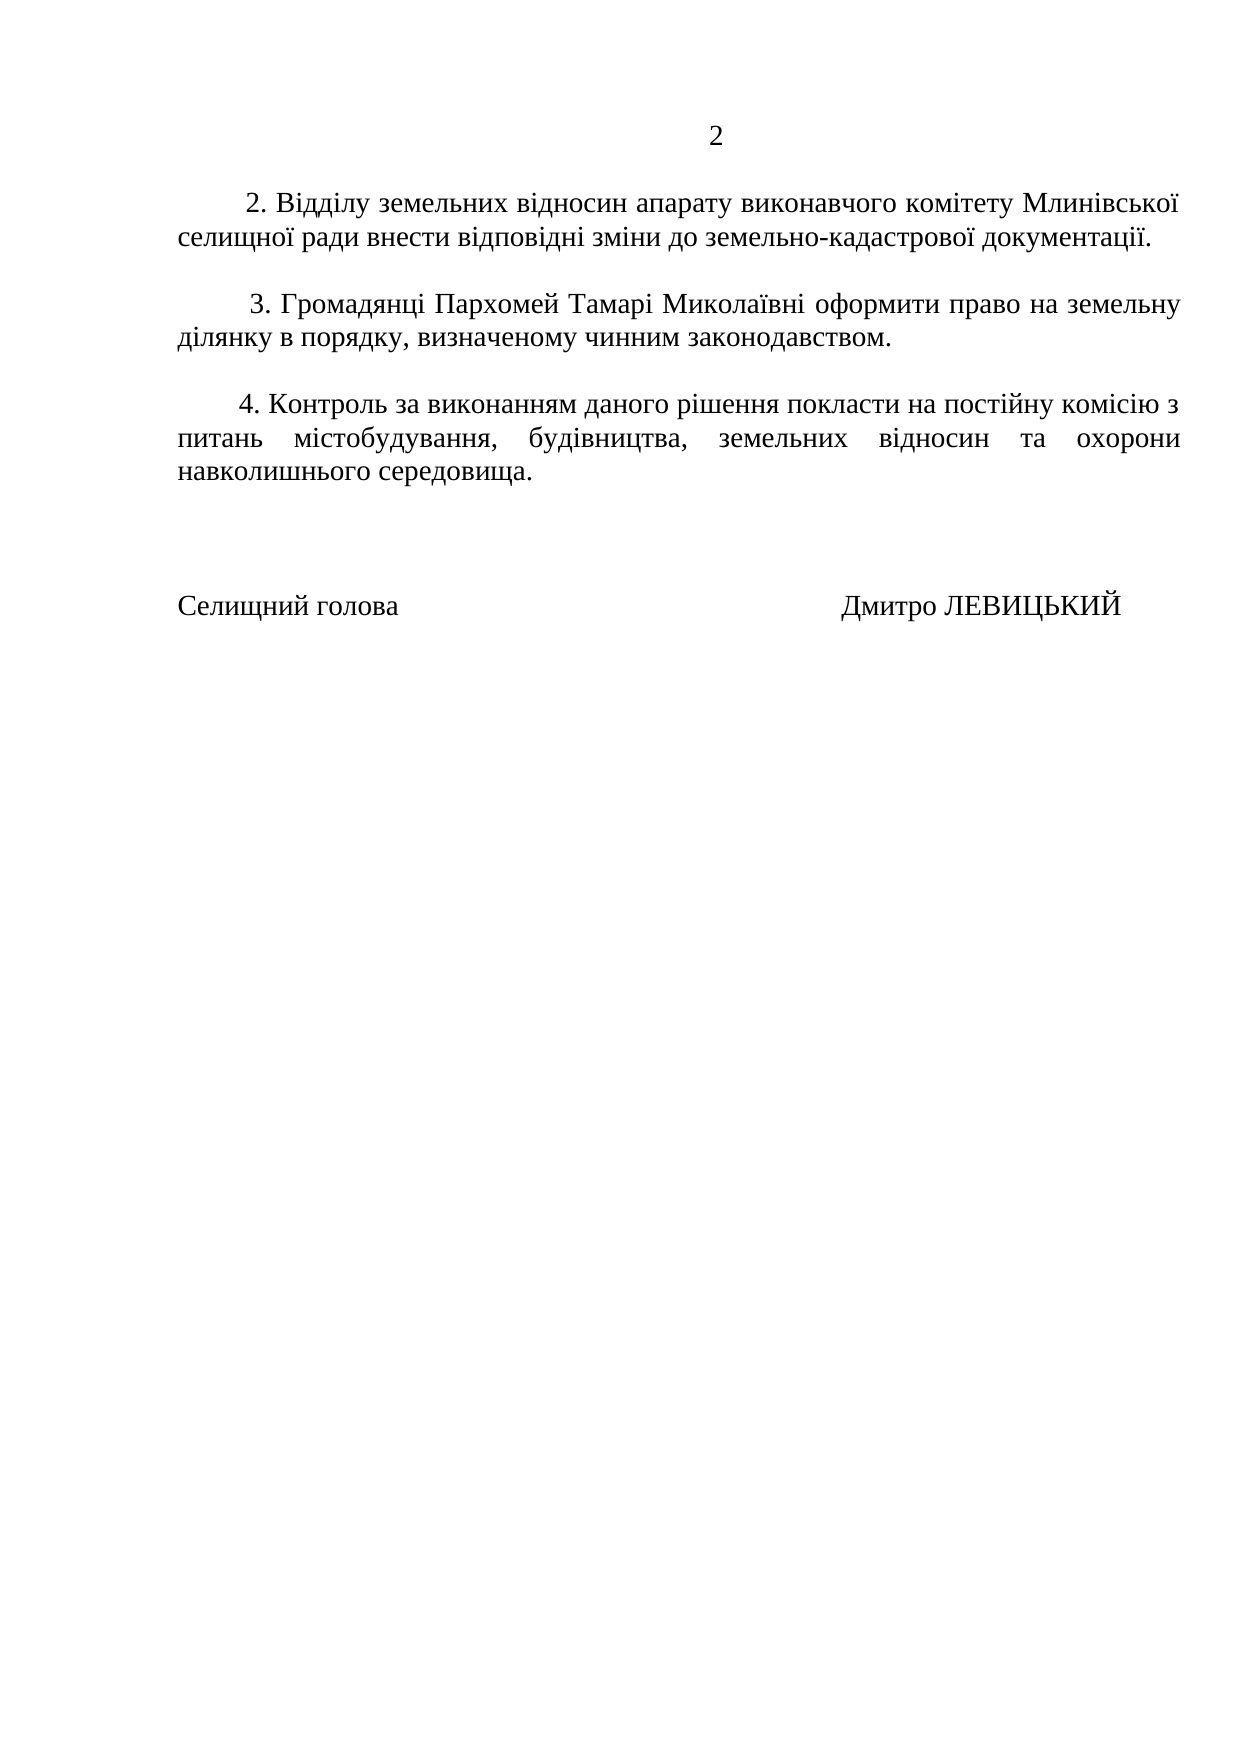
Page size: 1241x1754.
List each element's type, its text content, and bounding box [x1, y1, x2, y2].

list 2. Відділу земельних відносин апарату виконавчого комітету Млинівської селищної ради внести відповідні зміни до земельно-кадастрової документації. [177, 185, 1181, 252]
text 3. Громадянці Пархомей Тамарі Миколаївні оформити право на земельну ділянку в порядку, визначеному чинним законодавством. [177, 286, 1181, 353]
text 4. Контроль за виконанням даного рішення покласти на постійну комісію з питань містобудування, будівництва, земельних відносин та охорони навколишнього середовища. [177, 386, 1181, 487]
list 2 [251, 118, 1181, 152]
text Селищний голова Дмитро ЛЕВИЦЬКИЙ [177, 588, 1181, 621]
